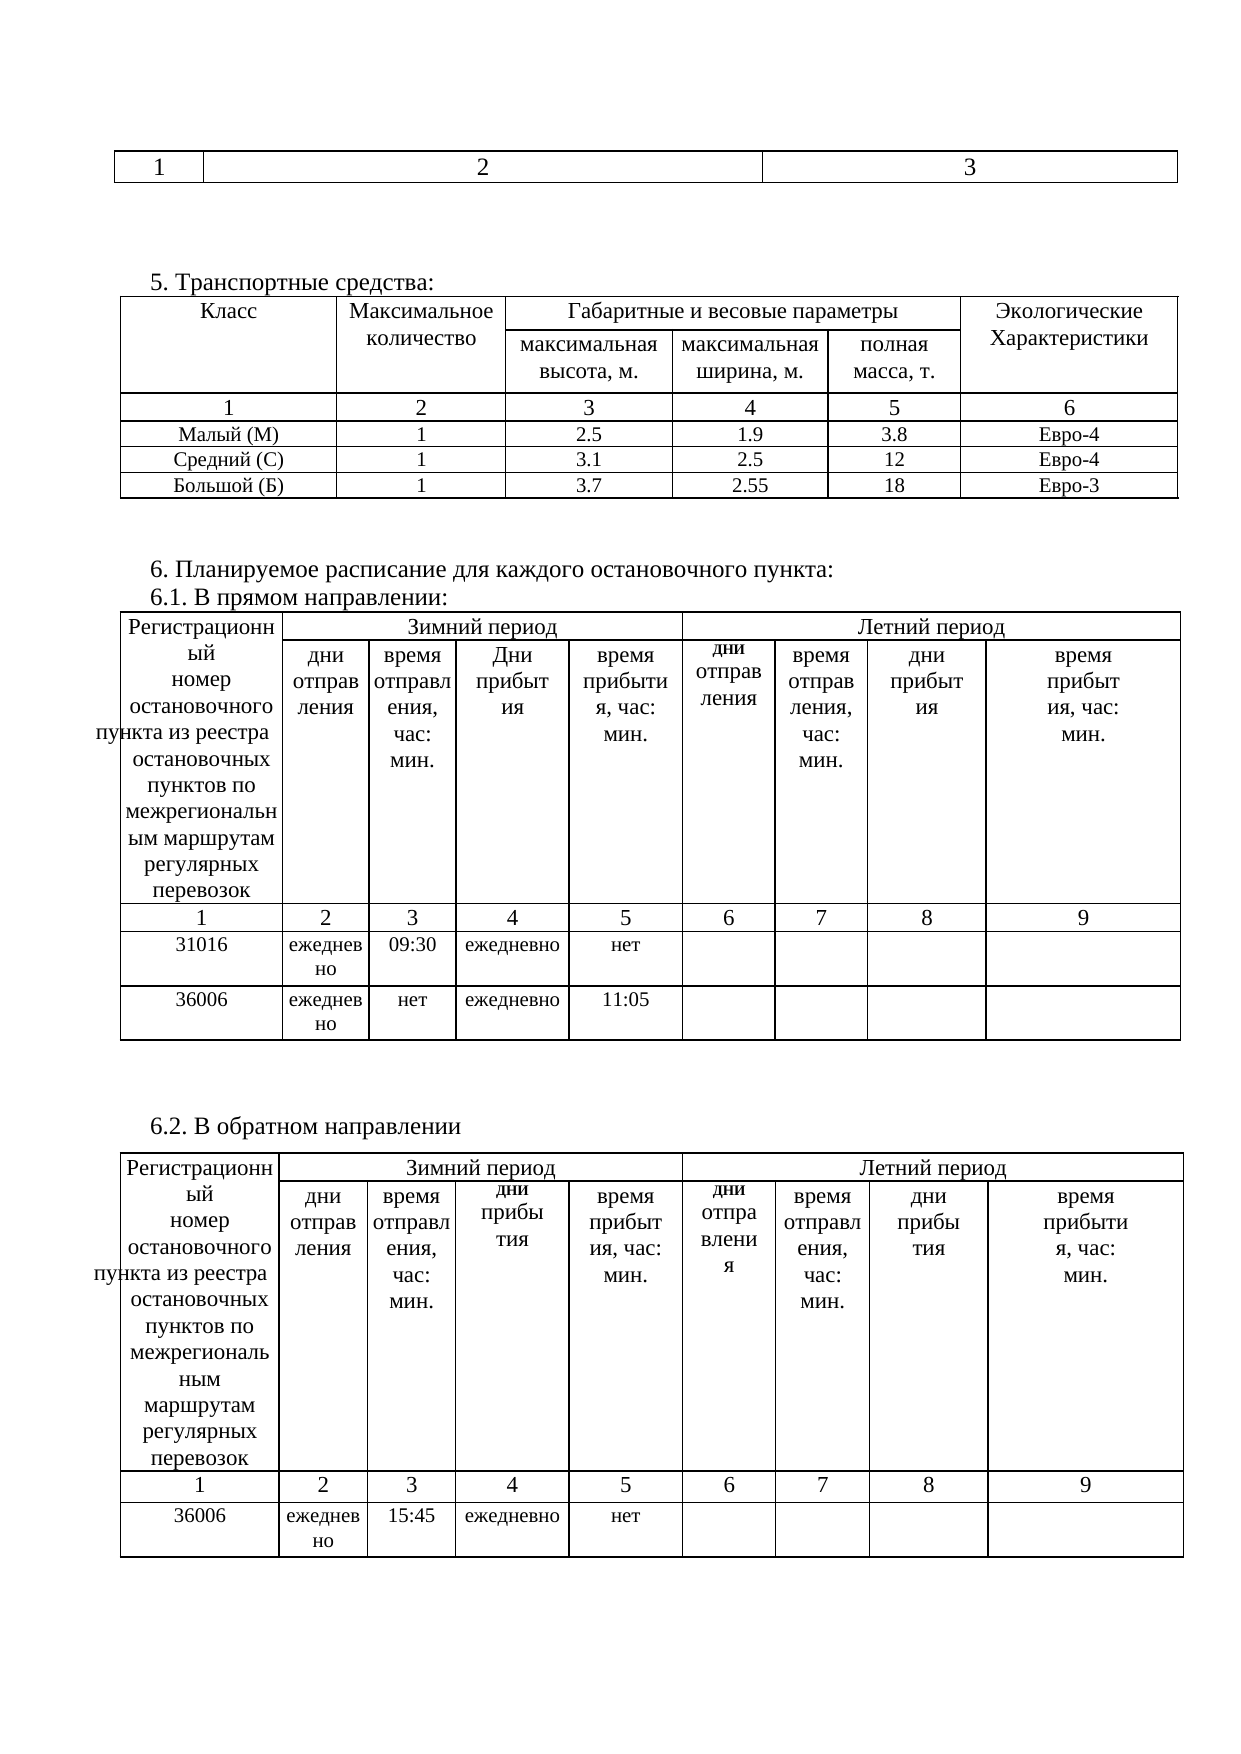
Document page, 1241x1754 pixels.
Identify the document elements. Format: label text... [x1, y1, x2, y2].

table_header Зимний период [283, 613, 682, 639]
table_cell время отправ ления, час: мин. [776, 641, 867, 903]
table_cell Малый (М) [121, 422, 336, 446]
table_cell 1 [121, 394, 336, 420]
table_cell 2 [337, 394, 505, 420]
table_cell [987, 987, 1180, 1039]
table_cell 4 [673, 394, 827, 420]
table_cell 3 [370, 904, 455, 931]
table_cell 4 [456, 1472, 568, 1502]
table_cell ДНИ отправ ления [683, 641, 774, 903]
table_cell 2 [283, 904, 368, 931]
table_cell Большой (Б) [121, 473, 336, 497]
table_cell [683, 932, 774, 985]
table_cell время отправл ения, час: мин. [776, 1182, 869, 1470]
table_header Летний период [683, 1154, 1183, 1180]
table_cell [868, 987, 985, 1039]
table_cell время прибыти я, час: мин. [989, 1182, 1183, 1470]
table_header Экологические Характеристики [961, 297, 1177, 392]
table_header Зимний период [280, 1154, 682, 1180]
table_cell ДНИ отпра влени я [683, 1182, 775, 1470]
table_cell нет [370, 987, 455, 1039]
table_cell максимальная высота, м. [506, 331, 672, 392]
table_cell 6 [683, 1472, 775, 1502]
table_cell [868, 932, 985, 985]
table_cell 3.8 [829, 422, 960, 446]
table_cell время прибыти я, час: мин. [570, 641, 682, 903]
table_cell [776, 1503, 869, 1556]
table_cell 2.5 [673, 447, 827, 471]
table_cell Евро-3 [961, 473, 1177, 497]
table_cell [683, 987, 774, 1039]
table_cell 3 [506, 394, 672, 420]
table_cell 18 [829, 473, 960, 497]
table_cell время отправл ения, час: мин. [368, 1182, 455, 1470]
table_cell ежедневно [456, 1503, 568, 1556]
table_cell 7 [776, 1472, 869, 1502]
table_header Максимальное количество [337, 297, 505, 392]
table_cell 4 [457, 904, 568, 931]
table_cell полная масса, т. [829, 331, 960, 392]
table_cell 31016 [121, 932, 282, 985]
table_cell 3.7 [506, 473, 672, 497]
table_cell Средний (С) [121, 447, 336, 471]
table_cell ежедневно [280, 1503, 367, 1556]
table_cell 1 [121, 1472, 278, 1502]
table_cell 2.5 [506, 422, 672, 446]
table_cell [987, 932, 1180, 985]
table_cell [870, 1503, 987, 1556]
table_header Летний период [683, 613, 1180, 639]
text 6.2. В обратном направлении [150, 1111, 1090, 1140]
table_cell [776, 987, 867, 1039]
table_cell 3.1 [506, 447, 672, 471]
table_cell дни прибыт ия [868, 641, 985, 903]
table_header Габаритные и весовые параметры [506, 297, 960, 329]
text 6.1. В прямом направлении: [150, 582, 1090, 611]
table_cell 11:05 [570, 987, 682, 1039]
table_cell ежедневно [457, 987, 568, 1039]
table_cell 1 [337, 447, 505, 471]
table_cell 09:30 [370, 932, 455, 985]
table_cell 8 [870, 1472, 987, 1502]
table_cell дни прибы тия [870, 1182, 987, 1470]
table_header Регистрационный номер остановочного пункта из реестра остановочных пунктов по межрегиональным маршрутам регулярных перевозок [121, 613, 282, 903]
table_cell 5 [570, 904, 682, 931]
table_cell максимальная ширина, м. [673, 331, 827, 392]
table_cell 5 [570, 1472, 682, 1502]
table_cell Евро-4 [961, 447, 1177, 471]
table_cell 2 [280, 1472, 367, 1502]
table_cell ДНИ прибы тия [456, 1182, 568, 1470]
table_cell 15:45 [368, 1503, 455, 1556]
text 6. Планируемое расписание для каждого остановочного пункта: [150, 554, 1090, 582]
table_cell 2.55 [673, 473, 827, 497]
table_cell 3 [763, 152, 1177, 181]
table_cell [776, 932, 867, 985]
table_cell нет [570, 932, 682, 985]
table_cell 7 [776, 904, 867, 931]
table_cell Евро-4 [961, 422, 1177, 446]
table_cell ежедневно [457, 932, 568, 985]
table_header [121, 1154, 278, 1470]
table_cell ежедневно [283, 987, 368, 1039]
table_cell время отправл ения, час: мин. [370, 641, 455, 903]
text 5. Транспортные средства: [150, 267, 1090, 296]
table_cell 6 [683, 904, 774, 931]
table_cell [989, 1503, 1183, 1556]
table_cell время прибыт ия, час: мин. [570, 1182, 682, 1470]
table_cell 6 [961, 394, 1177, 420]
table_cell ежедневно [283, 932, 368, 985]
table_cell 9 [989, 1472, 1183, 1502]
table_cell 1 [337, 422, 505, 446]
table_cell 9 [987, 904, 1180, 931]
table_cell 3 [368, 1472, 455, 1502]
table_cell 8 [868, 904, 985, 931]
table_cell 36006 [121, 1503, 278, 1556]
table_cell 1 [115, 152, 203, 181]
table_cell 2 [204, 152, 762, 181]
table_header Класс [121, 297, 336, 392]
table_cell время прибыт ия, час: мин. [987, 641, 1180, 903]
table_cell дни отправ ления [283, 641, 368, 903]
table_cell 1.9 [673, 422, 827, 446]
table_cell 5 [829, 394, 960, 420]
table_cell дни отправ ления [280, 1182, 367, 1470]
table_cell 12 [829, 447, 960, 471]
table_cell 1 [337, 473, 505, 497]
table_cell нет [570, 1503, 682, 1556]
table_cell Дни прибыт ия [457, 641, 568, 903]
table_cell 1 [121, 904, 282, 931]
table_cell 36006 [121, 987, 282, 1039]
table_cell [683, 1503, 775, 1556]
